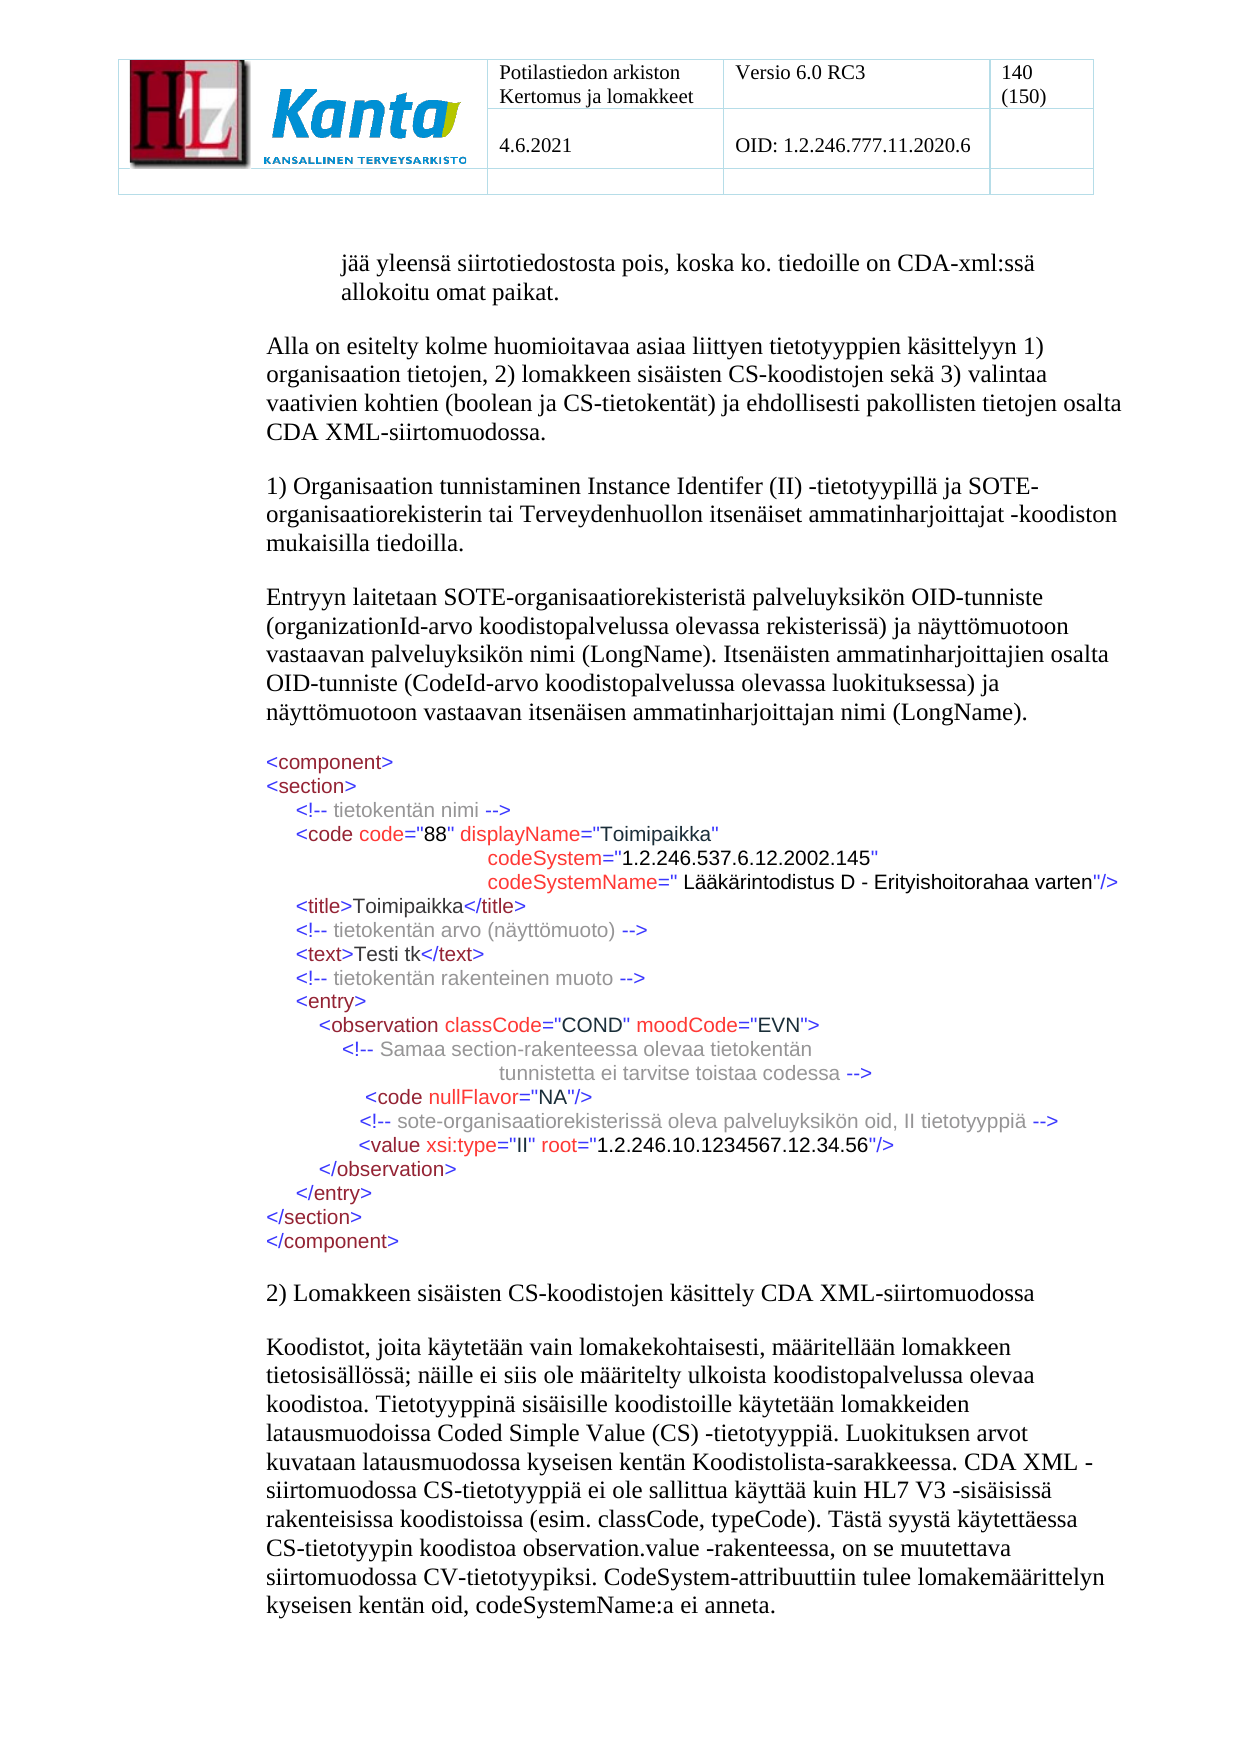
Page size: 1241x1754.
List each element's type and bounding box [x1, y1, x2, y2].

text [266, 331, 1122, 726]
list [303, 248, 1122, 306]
picture [129, 60, 252, 169]
picture [264, 89, 467, 164]
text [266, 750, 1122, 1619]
picture [290, 89, 304, 105]
